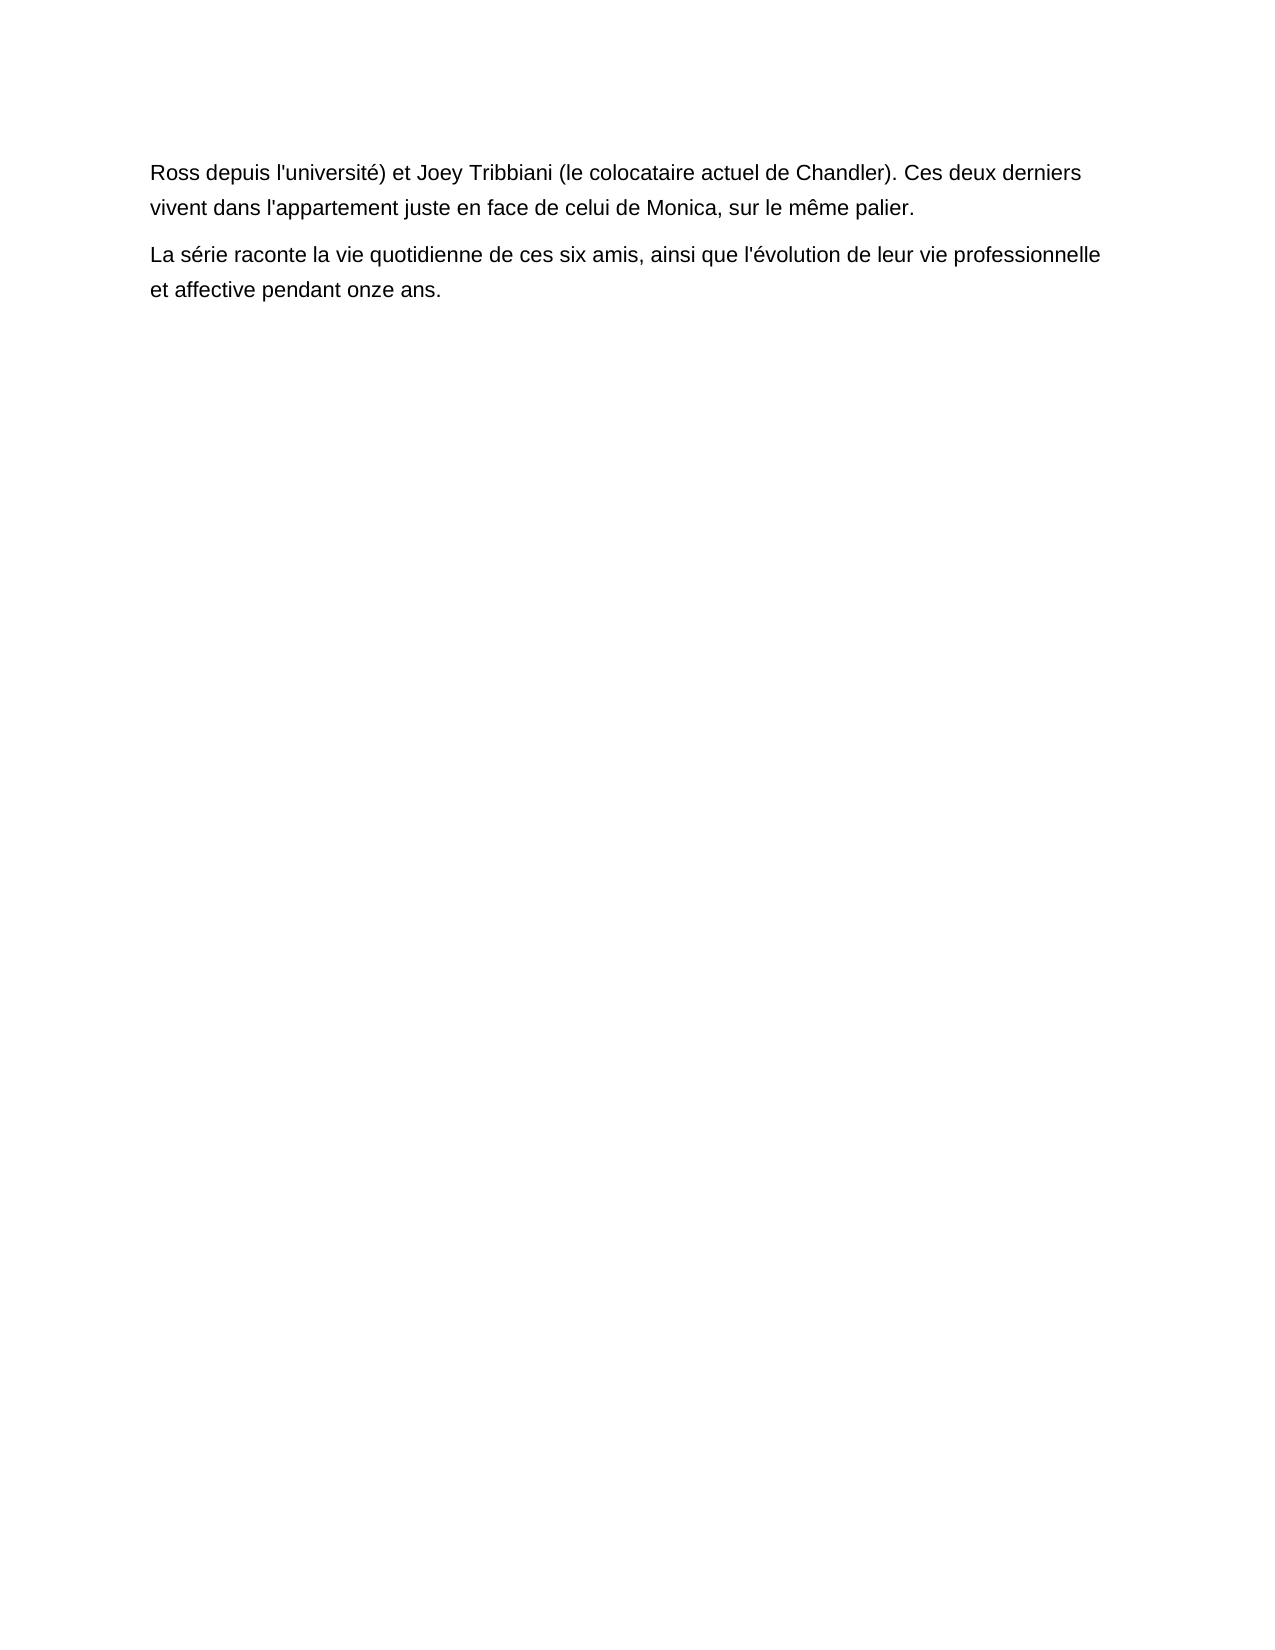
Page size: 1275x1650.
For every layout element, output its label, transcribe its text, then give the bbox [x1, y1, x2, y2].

text La série raconte la vie quotidienne de ces six amis, ainsi que l'évolution de leur vie professionnelle et affective pendant onze ans. [150, 232, 1125, 302]
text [150, 150, 1125, 220]
